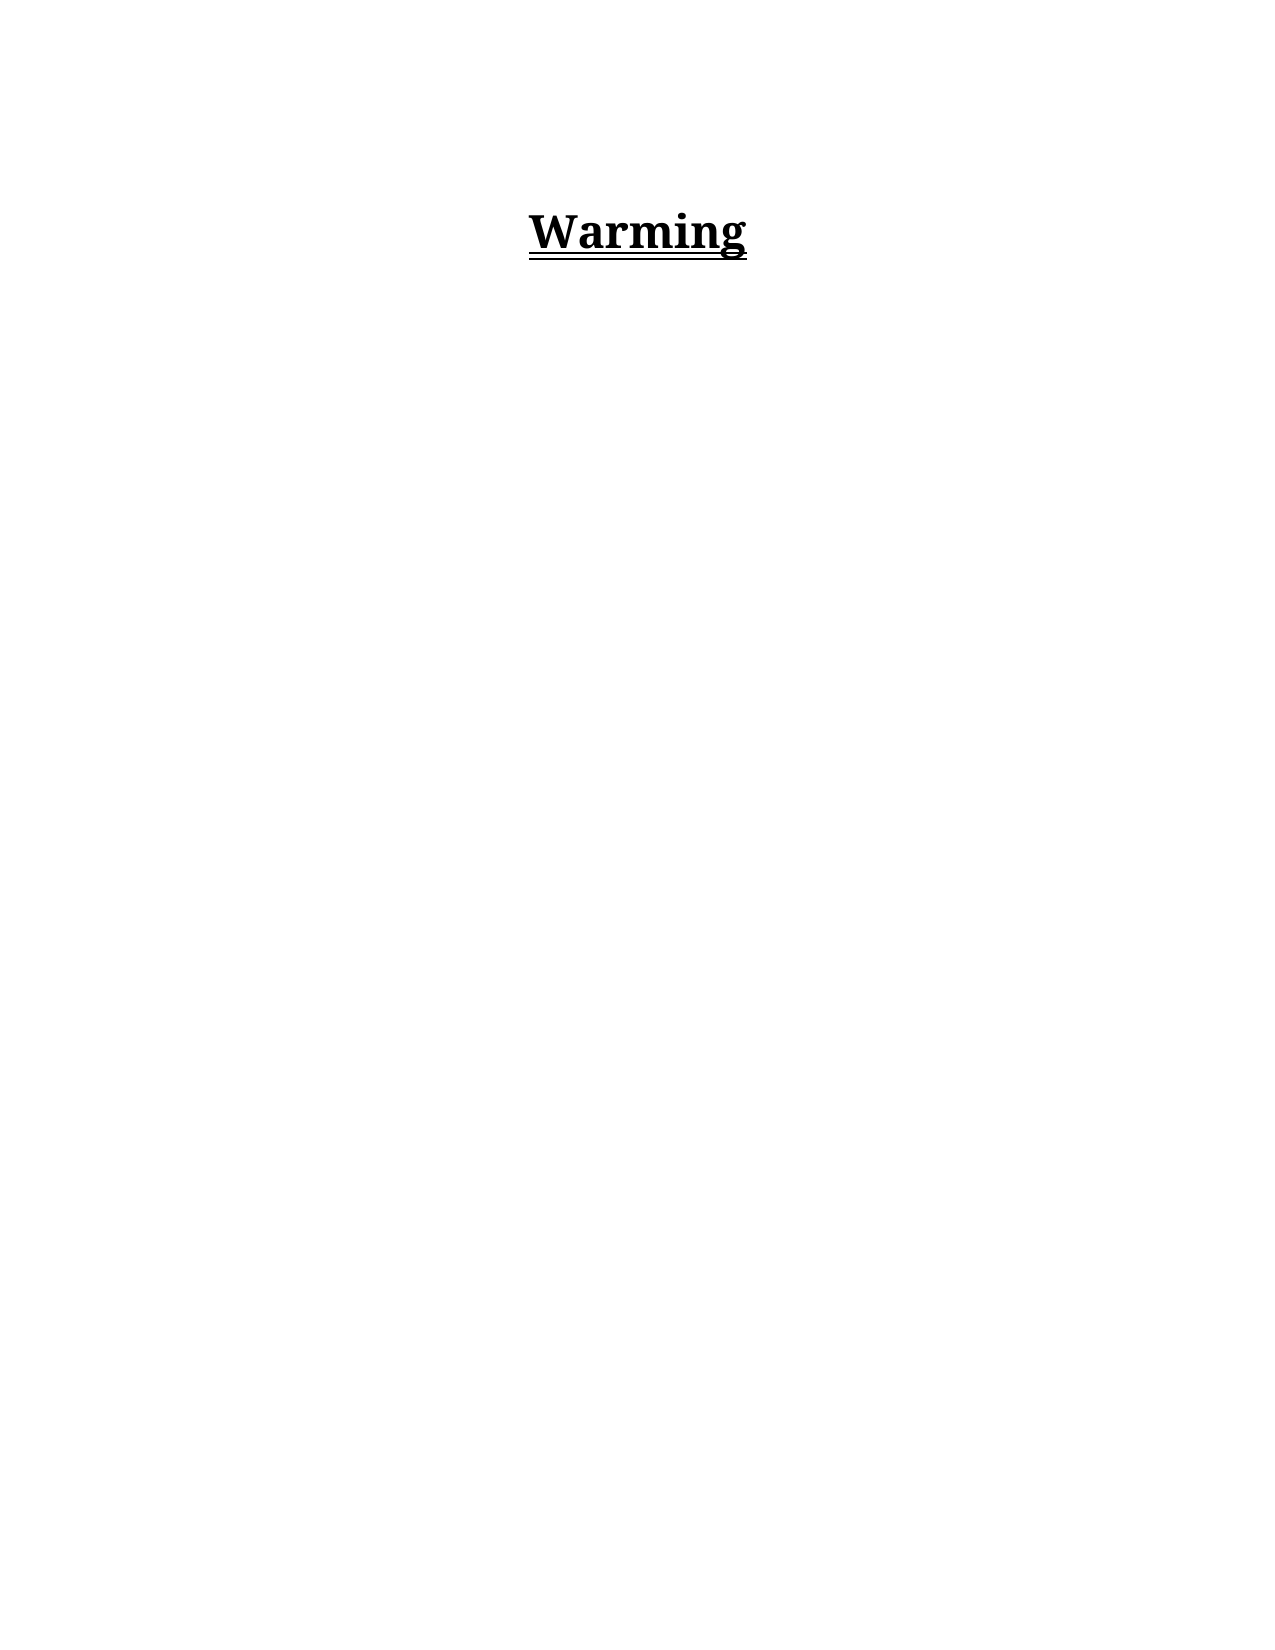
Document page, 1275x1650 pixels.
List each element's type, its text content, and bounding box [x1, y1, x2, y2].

subtitle Warming [150, 200, 1125, 262]
